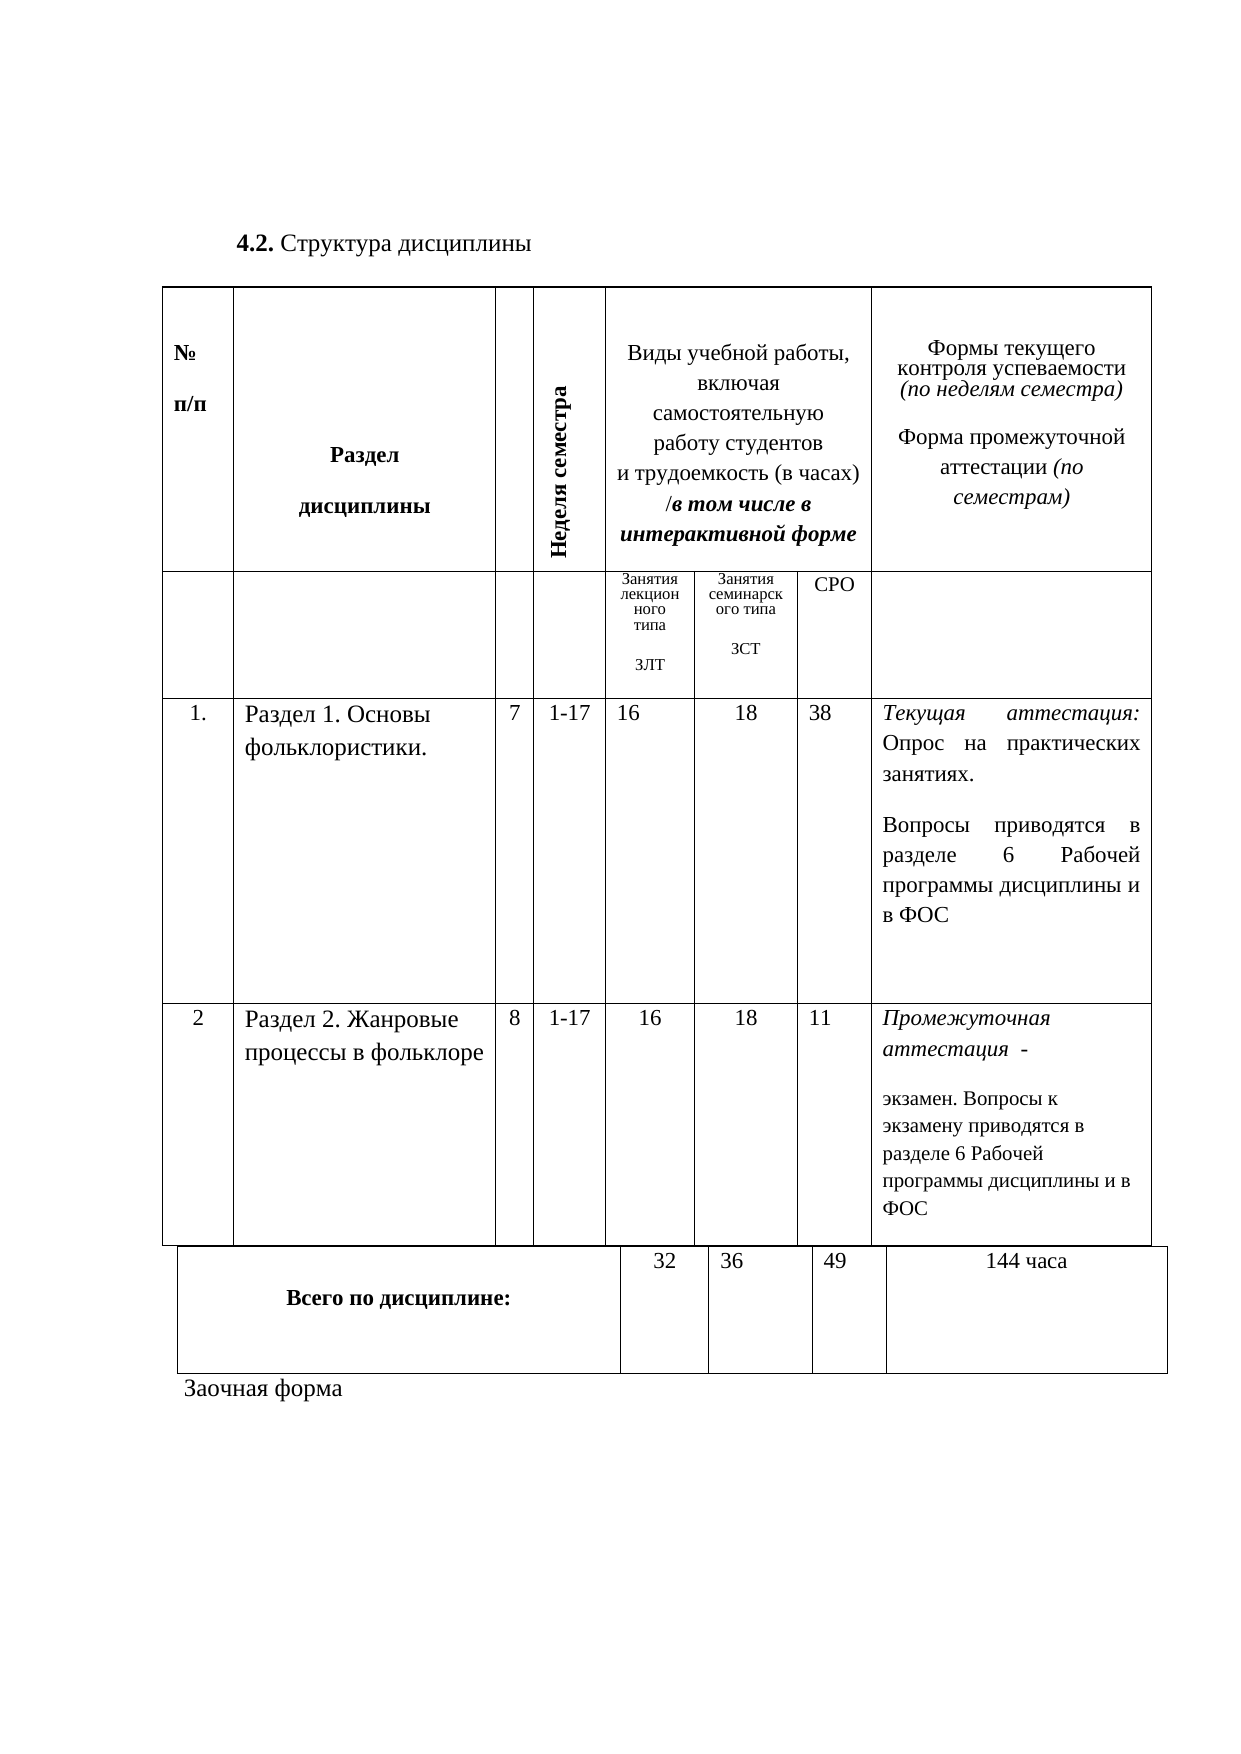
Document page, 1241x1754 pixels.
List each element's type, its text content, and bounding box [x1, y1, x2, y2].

table_cell 18 [695, 1004, 797, 1245]
table_cell 16 [606, 699, 694, 1003]
table_header 49 [813, 1247, 886, 1372]
table_cell 8 [496, 1004, 533, 1245]
table_header Виды учебной работы, включая самостоятельную работу студентов и трудоемкость (в часах) /в том числе в интерактивной форме [606, 288, 871, 571]
table_cell 2 [163, 1004, 233, 1245]
table_cell [496, 572, 533, 698]
table_cell Занятия лекционного типа ЗЛТ [606, 572, 694, 698]
table_cell Занятия семинарского типа ЗСТ [695, 572, 797, 698]
table_header 144 часа [887, 1247, 1167, 1372]
table_cell 11 [798, 1004, 871, 1245]
table_header Всего по дисциплине: [178, 1247, 620, 1372]
subtitle Структура дисциплины [236, 228, 1152, 257]
table_cell Раздел 1. Основы фольклористики. [234, 699, 495, 1003]
table_header № п/п [163, 288, 233, 571]
text Заочная форма [177, 1374, 1152, 1402]
table_header Раздел дисциплины [234, 288, 495, 571]
table_header 32 [621, 1247, 708, 1372]
table_cell 18 [695, 699, 797, 1003]
table_cell СРО [798, 572, 871, 698]
table_cell Промежуточная аттестация - экзамен. Вопросы к экзамену приводятся в разделе 6 Рабочей программы дисциплины и в ФОС [872, 1004, 1151, 1245]
table_cell 38 [798, 699, 871, 1003]
table_cell 1-17 [534, 699, 605, 1003]
table_cell Раздел 2. Жанровые процессы в фольклоре [234, 1004, 495, 1245]
table_header Формы текущего контроля успеваемости (по неделям семестра) Форма промежуточной аттестации (по семестрам) [872, 288, 1151, 571]
table_header Неделя семестра [534, 288, 605, 571]
table_header Семестр [496, 288, 533, 571]
table_cell [234, 572, 495, 698]
table_cell 1-17 [534, 1004, 605, 1245]
table_header 36 [709, 1247, 812, 1372]
table_cell 7 [496, 699, 533, 1003]
table_cell [872, 572, 1151, 698]
table_cell [163, 572, 233, 698]
table_cell Текущая аттестация: Опрос на практических занятиях. Вопросы приводятся в разделе 6 Рабочей программы дисциплины и в ФОС [872, 699, 1151, 1003]
table_cell [534, 572, 605, 698]
table_cell 1. [163, 699, 233, 1003]
table_cell 16 [606, 1004, 694, 1245]
